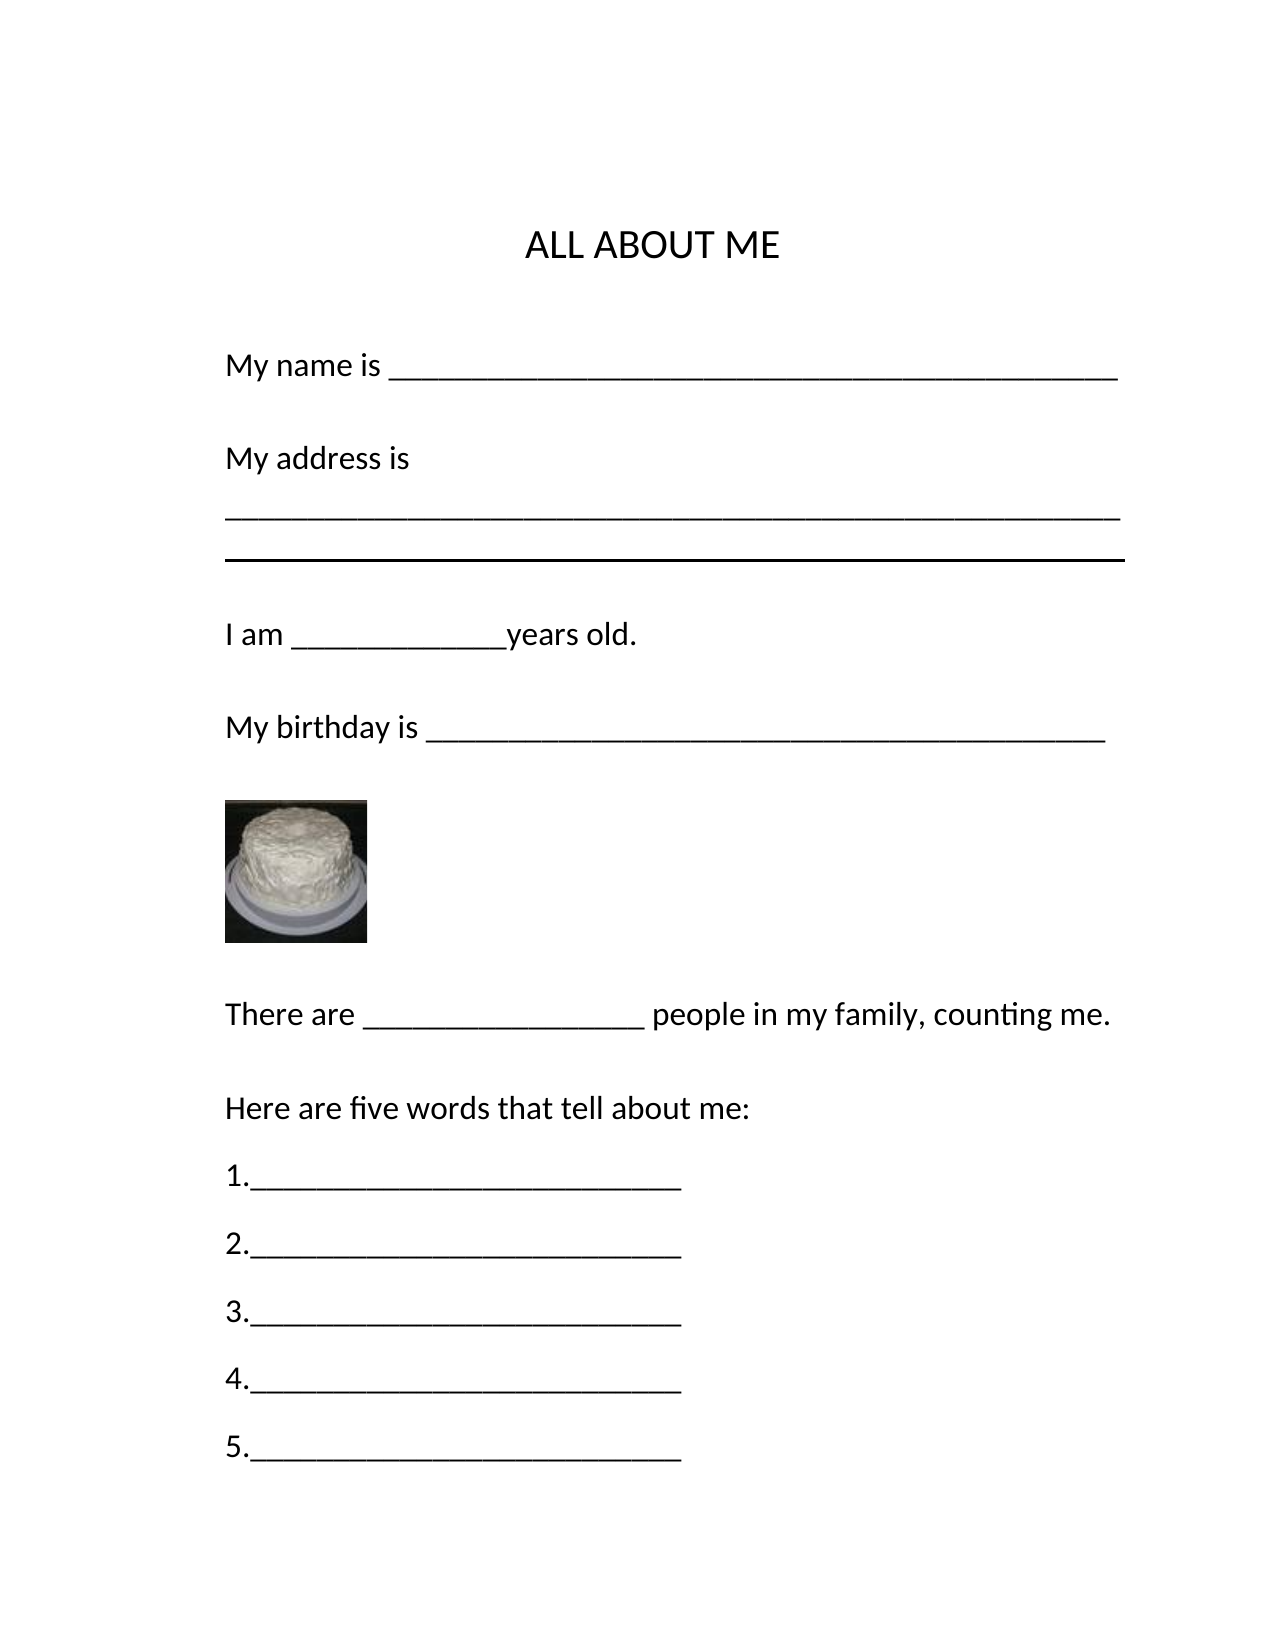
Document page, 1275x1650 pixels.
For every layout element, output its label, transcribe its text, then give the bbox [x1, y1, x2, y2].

list There are _________________ people in my family, counting me. [225, 993, 1125, 1034]
picture [225, 800, 368, 943]
text 3.__________________________ [150, 1289, 1125, 1330]
text 2.__________________________ [150, 1222, 1125, 1263]
list Here are five words that tell about me: [225, 1087, 1125, 1127]
list I am _____________years old. [225, 613, 1125, 654]
list My name is ____________________________________________ [225, 344, 1125, 384]
list My address is ______________________________________________________ [225, 437, 1125, 559]
list My birthday is _________________________________________ [225, 707, 1125, 747]
text 1.__________________________ [150, 1154, 1125, 1195]
text 5.__________________________ [150, 1425, 1125, 1466]
text ALL ABOUT ME [450, 218, 1125, 268]
text 4.__________________________ [150, 1357, 1125, 1398]
